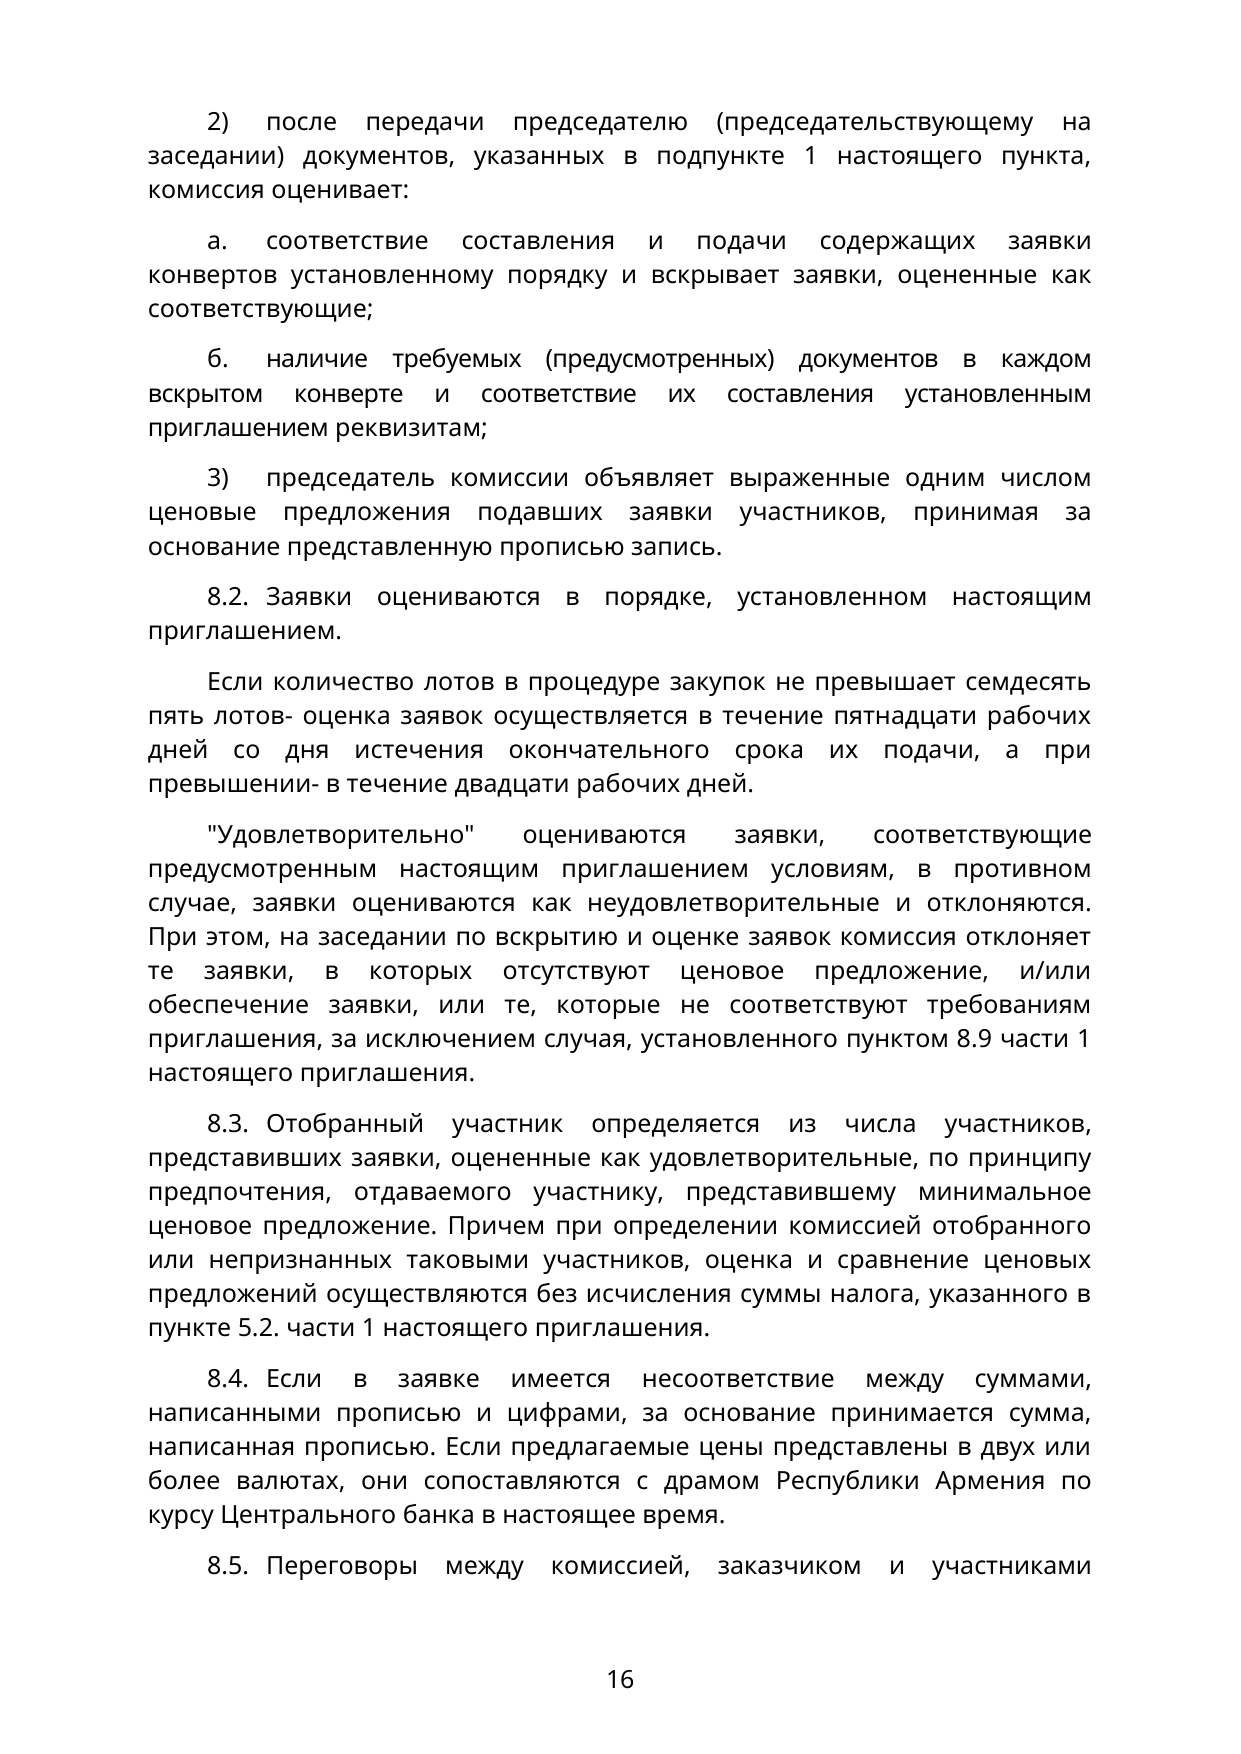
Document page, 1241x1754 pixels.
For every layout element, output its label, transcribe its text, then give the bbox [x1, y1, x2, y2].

text "Удовлетворительно" оцениваются заявки, соответствующие предусмотренным настоящим приглашением условиям, в противном случае, заявки оцениваются как неудовлетворительные и отклоняются. При этом, на заседании по вскрытию и оценке заявок комиссия отклоняет те заявки, в которых отсутствуют ценовое предложение, и/или обеспечение заявки, или те, которые не соответствуют требованиям приглашения, за исключением случая, установленного пунктом 8.9 части 1 настоящего приглашения. [148, 817, 1092, 1089]
text 2) после передачи председателю (председательствующему на заседании) документов, указанных в подпункте 1 настоящего пункта, комиссия оценивает: [148, 103, 1092, 206]
text б. наличие требуемых (предусмотренных) документов в каждом вскрытом конверте и соответствие их составления установленным приглашением реквизитам; [148, 341, 1092, 443]
text 3) председатель комиссии объявляет выраженные одним числом ценовые предложения подавших заявки участников, принимая за основание представленную прописью запись. [148, 460, 1092, 562]
text а. соответствие составления и подачи содержащих заявки конвертов установленному порядку и вскрывает заявки, оцененные как соответствующие; [148, 222, 1092, 324]
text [148, 1548, 1092, 1582]
text 8.4. Если в заявке имеется несоответствие между суммами, написанными прописью и цифрами, за основание принимается сумма, написанная прописью. Если предлагаемые цены представлены в двух или более валютах, они сопоставляются с драмом Республики Армения по курсу Центрального банка в настоящее время. [148, 1361, 1092, 1531]
text 8.2. Заявки оцениваются в порядке, установленном настоящим приглашением. [148, 579, 1092, 647]
text 8.3. Отобранный участник определяется из числа участников, представивших заявки, оцененные как удовлетворительные, по принципу предпочтения, отдаваемого участнику, представившему минимальное ценовое предложение. Причем при определении комиссией отобранного или непризнанных таковыми участников, оценка и сравнение ценовых предложений осуществляются без исчисления суммы налога, указанного в пункте 5.2. части 1 настоящего приглашения. [148, 1106, 1092, 1344]
text Если количество лотов в процедуре закупок не превышает семдесять пять лотов- оценка заявок осуществляется в течение пятнадцати рабочих дней со дня истечения окончательного срока их подачи, а при превышении- в течение двадцати рабочих дней. [148, 664, 1092, 800]
